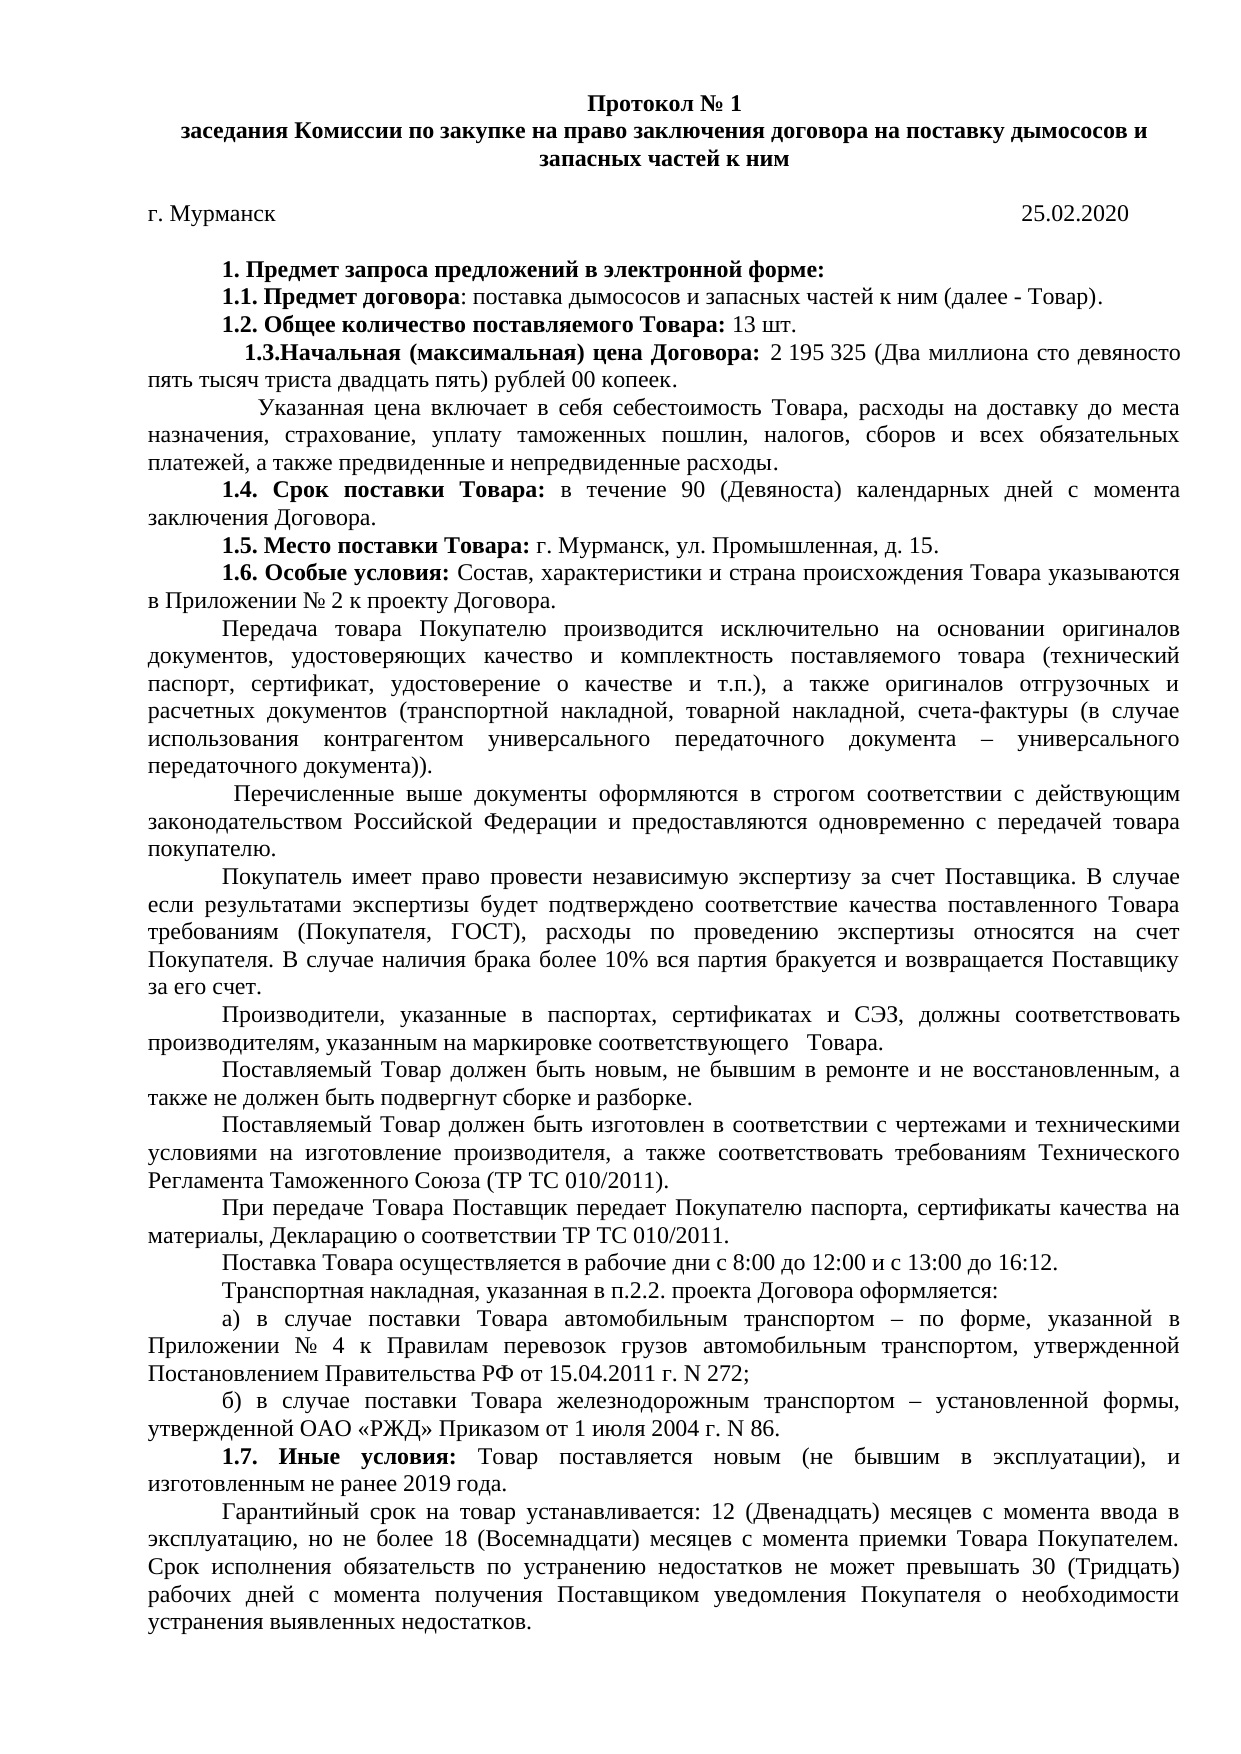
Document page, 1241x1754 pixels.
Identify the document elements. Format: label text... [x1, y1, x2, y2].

text а) в случае поставки Товара автомобильным транспортом – по форме, указанной в Приложении № 4 к Правилам перевозок грузов автомобильным транспортом, утвержденной Постановлением Правительства РФ от 15.04.2011 г. N 272; [148, 1304, 1181, 1386]
text Протокол № 1 [148, 89, 1181, 116]
text 1.7. Иные условия: Товар поставляется новым (не бывшим в эксплуатации), и изготовленным не ранее 2019 года. [148, 1442, 1181, 1497]
text Производители, указанные в паспортах, сертификатах и СЭЗ, должны соответствовать производителям, указанным на маркировке соответствующего Товара. [148, 1000, 1181, 1055]
text 1.4. Срок поставки Товара: в течение 90 (Девяноста) календарных дней с момента заключения Договора. [148, 476, 1181, 531]
text Передача товара Покупателю производится исключительно на основании оригиналов документов, удостоверяющих качество и комплектность поставляемого товара (технический паспорт, сертификат, удостоверение о качестве и т.п.), а также оригиналов отгрузочных и расчетных документов (транспортной накладной, товарной накладной, счета-фактуры (в случае использования контрагентом универсального передаточного документа – универсального передаточного документа)). [148, 613, 1181, 779]
text Поставляемый Товар должен быть новым, не бывшим в ремонте и не восстановленным, а также не должен быть подвергнут сборке и разборке. [148, 1055, 1181, 1110]
text Поставляемый Товар должен быть изготовлен в соответствии с чертежами и техническими условиями на изготовление производителя, а также соответствовать требованиям Технического Регламента Таможенного Союза (ТР ТС 010/2011). [148, 1110, 1181, 1193]
text При передаче Товара Поставщик передает Покупателю паспорта, сертификаты качества на материалы, Декларацию о соответствии ТР ТС 010/2011. [148, 1193, 1181, 1248]
text б) в случае поставки Товара железнодорожным транспортом – установленной формы, утвержденной ОАО «РЖД» Приказом от 1 июля 2004 г. N 86. [148, 1386, 1181, 1442]
text 1.3.Начальная (максимальная) цена Договора: 2 195 325 (Два миллиона сто девяносто пять тысяч триста двадцать пять) рублей 00 копеек. [148, 337, 1181, 393]
text Гарантийный срок на товар устанавливается: 12 (Двенадцать) месяцев с момента ввода в эксплуатацию, но не более 18 (Восемнадцати) месяцев с момента приемки Товара Покупателем. Срок исполнения обязательств по устранению недостатков не может превышать 30 (Тридцать) рабочих дней с момента получения Поставщиком уведомления Покупателя о необходимости устранения выявленных недостатков. [148, 1497, 1181, 1635]
text 1.5. Место поставки Товара: г. Мурманск, ул. Промышленная, д. 15. [148, 531, 1181, 558]
text Покупатель имеет право провести независимую экспертизу за счет Поставщика. В случае если результатами экспертизы будет подтверждено соответствие качества поставленного Товара требованиям (Покупателя, ГОСТ), расходы по проведению экспертизы относятся на счет Покупателя. В случае наличия брака более 10% вся партия бракуется и возвращается Поставщику за его счет. [148, 862, 1181, 1000]
text Транспортная накладная, указанная в п.2.2. проекта Договора оформляется: [148, 1276, 1181, 1304]
text 1.6. Особые условия: Состав, характеристики и страна происхождения Товара указываются в Приложении № 2 к проекту Договора. [148, 558, 1181, 613]
text Перечисленные выше документы оформляются в строгом соответствии с действующим законодательством Российской Федерации и предоставляются одновременно с передачей товара покупателю. [148, 779, 1181, 862]
text г. Мурманск 25.02.2020 [148, 199, 1181, 227]
text Поставка Товара осуществляется в рабочие дни с 8:00 до 12:00 и с 13:00 до 16:12. [148, 1248, 1181, 1276]
text 1.1. Предмет договора: поставка дымососов и запасных частей к ним (далее - Товар). [148, 282, 1181, 310]
text заседания Комиссии по закупке на право заключения договора на поставку дымососов и запасных частей к ним [148, 116, 1181, 171]
text 1.2. Общее количество поставляемого Товара: 13 шт. [148, 310, 1181, 337]
subtitle 1. Предмет запроса предложений в электронной форме: [148, 255, 1181, 282]
list Указанная цена включает в себя себестоимость Товара, расходы на доставку до места назначения, страхование, уплату таможенных пошлин, налогов, сборов и всех обязательных платежей, а также предвиденные и непредвиденные расходы. [148, 393, 1181, 476]
